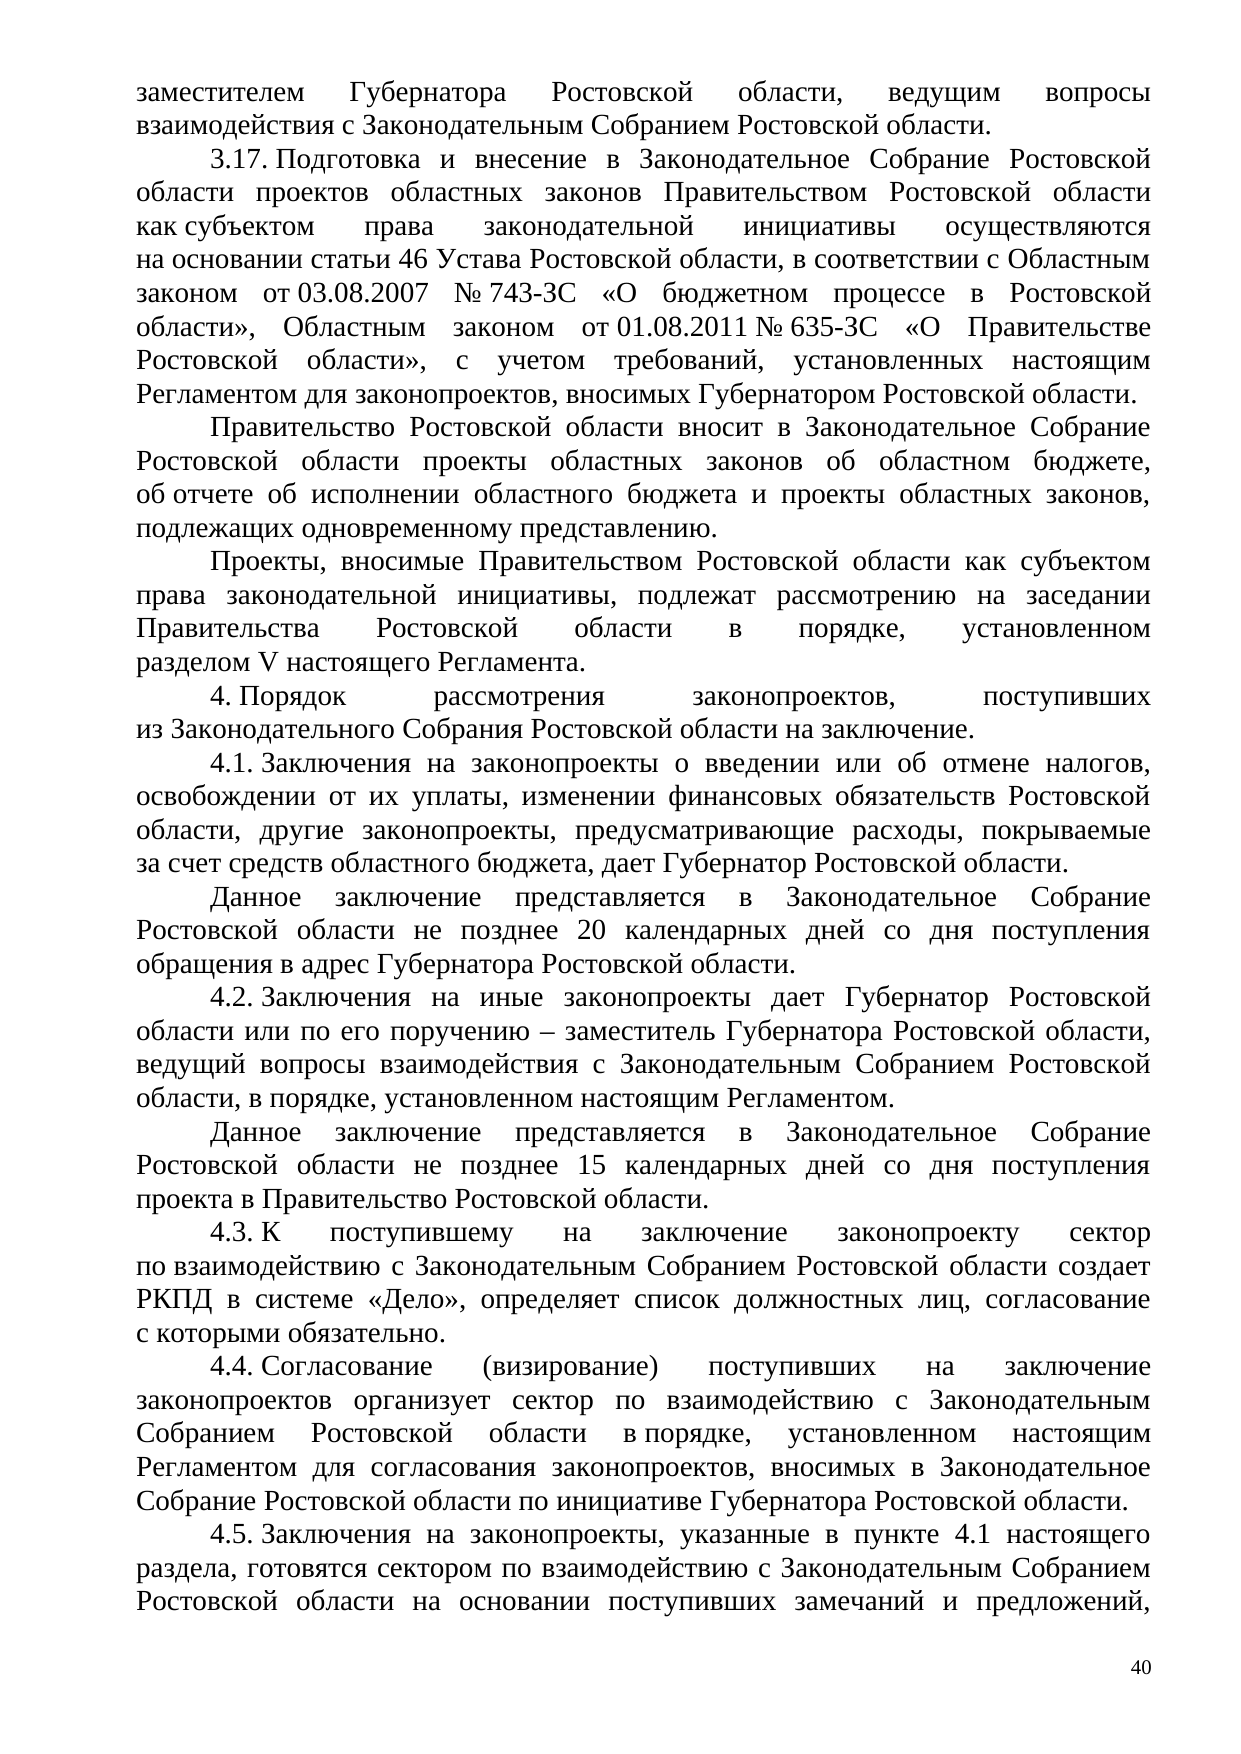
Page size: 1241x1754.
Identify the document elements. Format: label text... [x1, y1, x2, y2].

text 4. Порядок рассмотрения законопроектов, поступивших из Законодательного Собрания Ростовской области на заключение. [136, 678, 1152, 745]
text 4.2. Заключения на иные законопроекты дает Губернатор Ростовской области или по его поручению – заместитель Губернатора Ростовской области, ведущий вопросы взаимодействия с Законодательным Собранием Ростовской области, в порядке, установленном настоящим Регламентом. [136, 979, 1152, 1114]
text 3.17. Подготовка и внесение в Законодательное Собрание Ростовской области проектов областных законов Правительством Ростовской области как субъектом права законодательной инициативы осуществляются на основании статьи 46 Устава Ростовской области, в соответствии с Областным законом от 03.08.2007 № 743-ЗС «О бюджетном процессе в Ростовской области», Областным законом от 01.08.2011 № 635-ЗС «О Правительстве Ростовской области», с учетом требований, установленных настоящим Регламентом для законопроектов, вносимых Губернатором Ростовской области. [136, 141, 1152, 409]
text Данное заключение представляется в Законодательное Собрание Ростовской области не позднее 20 календарных дней со дня поступления обращения в адрес Губернатора Ростовской области. [136, 879, 1152, 979]
text Проекты, вносимые Правительством Ростовской области как субъектом права законодательной инициативы, подлежат рассмотрению на заседании Правительства Ростовской области в порядке, установленном разделом V настоящего Регламента. [136, 543, 1152, 678]
text 4.3. К поступившему на заключение законопроекту сектор по взаимодействию с Законодательным Собранием Ростовской области создает РКПД в системе «Дело», определяет список должностных лиц, согласование с которыми обязательно. [136, 1214, 1152, 1348]
text 4.4. Согласование (визирование) поступивших на заключение законопроектов организует сектор по взаимодействию с Законодательным Собранием Ростовской области в порядке, установленном настоящим Регламентом для согласования законопроектов, вносимых в Законодательное Собрание Ростовской области по инициативе Губернатора Ростовской области. [136, 1348, 1152, 1516]
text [136, 1516, 1152, 1617]
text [136, 74, 1152, 141]
text Правительство Ростовской области вносит в Законодательное Собрание Ростовской области проекты областных законов об областном бюджете, об отчете об исполнении областного бюджета и проекты областных законов, подлежащих одновременному представлению. [136, 409, 1152, 543]
text 4.1. Заключения на законопроекты о введении или об отмене налогов, освобождении от их уплаты, изменении финансовых обязательств Ростовской области, другие законопроекты, предусматривающие расходы, покрываемые за счет средств областного бюджета, дает Губернатор Ростовской области. [136, 745, 1152, 879]
text Данное заключение представляется в Законодательное Собрание Ростовской области не позднее 15 календарных дней со дня поступления проекта в Правительство Ростовской области. [136, 1114, 1152, 1214]
